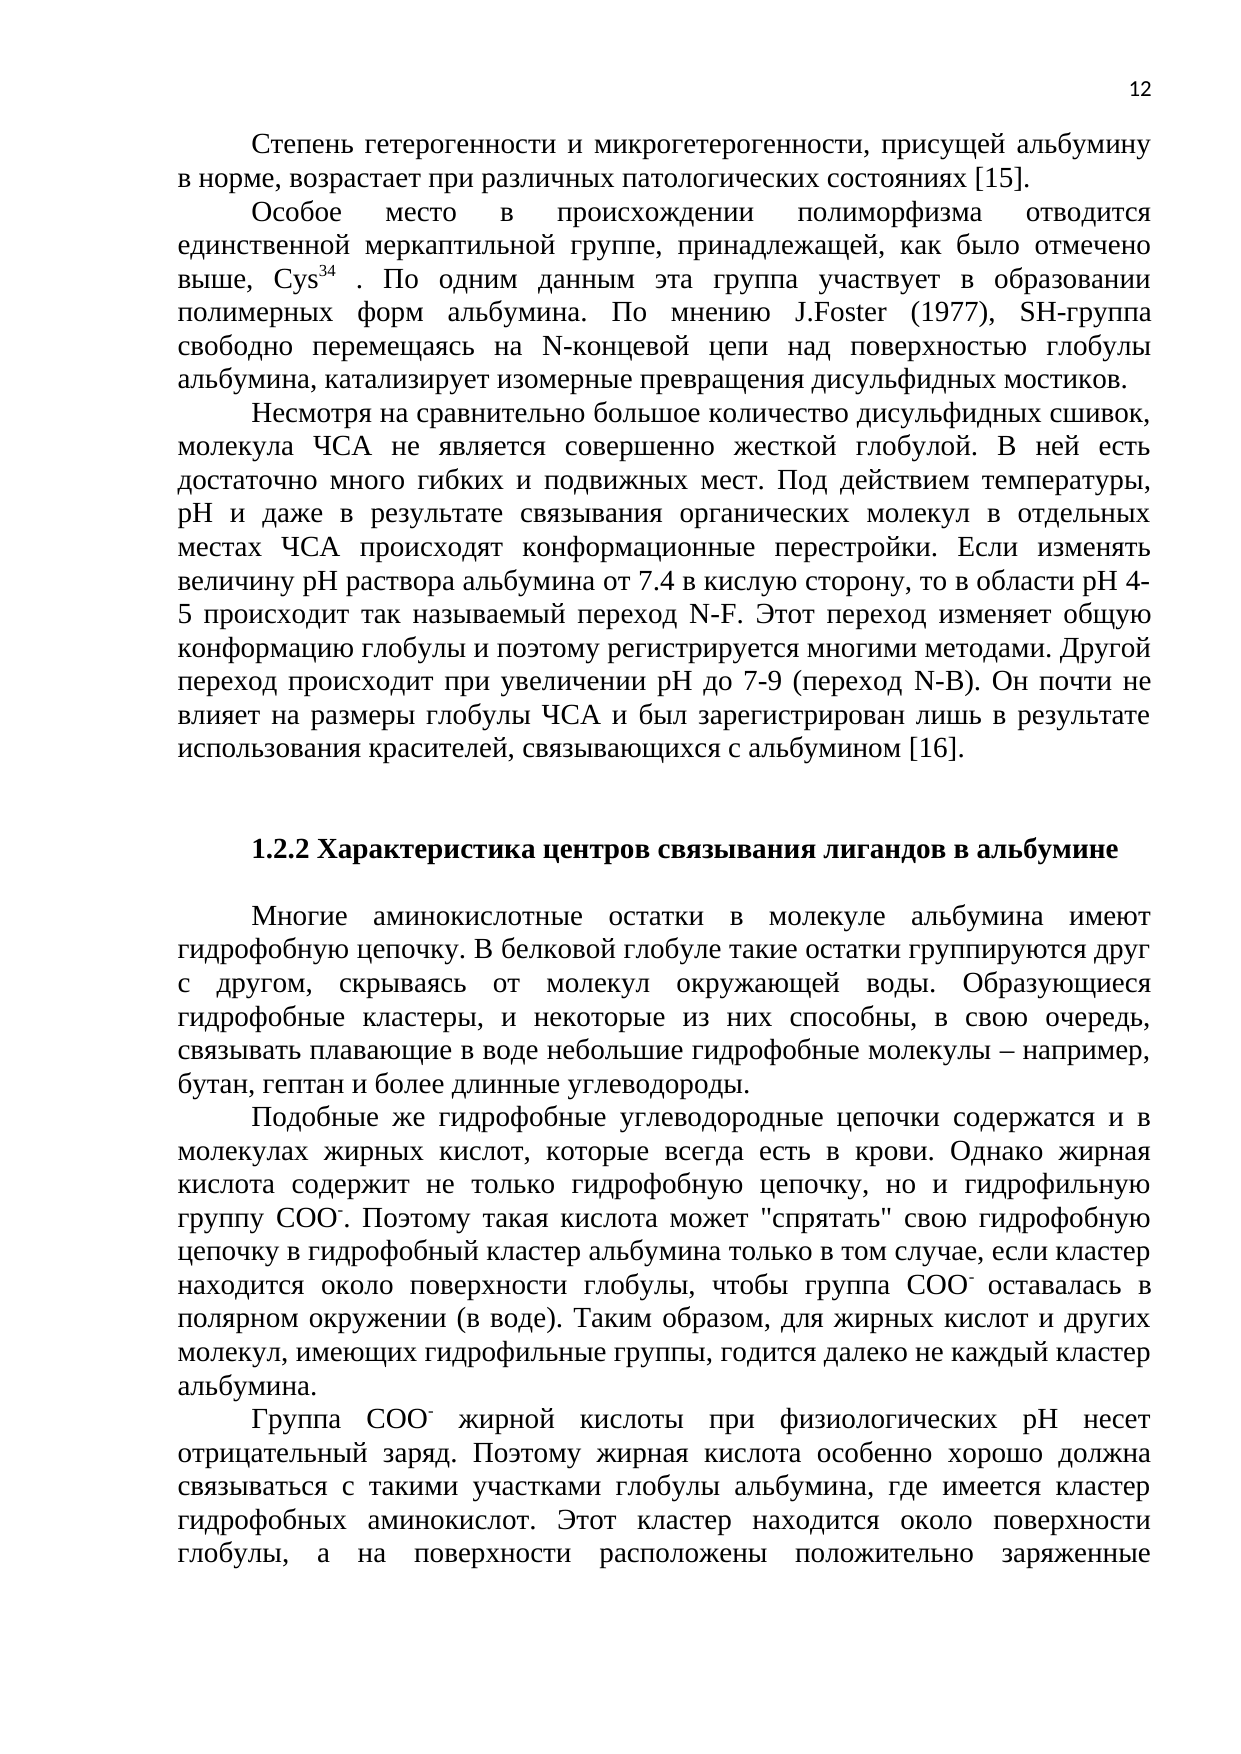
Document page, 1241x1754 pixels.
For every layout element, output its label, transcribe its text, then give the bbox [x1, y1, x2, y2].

text 1.2.2 Характеристика центров связывания лигандов в альбумине [177, 831, 1152, 864]
text Многие аминокислотные остатки в молекуле альбумина имеют гидрофобную цепочку. В белковой глобуле такие остатки группируются друг с другом, скрываясь от молекул окружающей воды. Образующиеся гидрофобные кластеры, и некоторые из них способны, в свою очередь, связывать плавающие в воде небольшие гидрофобные молекулы – например, бутан, гептан и более длинные углеводороды. [177, 898, 1152, 1099]
text Особое место в происхождении полиморфизма отводится единственной меркаптильной группе, принадлежащей, как было отмечено выше, Cys34 . По одним данным эта группа участвует в образовании полимерных форм альбумина. По мнению J.Foster (1977), SH-группа свободно перемещаясь на N-концевой цепи над поверхностью глобулы альбумина, катализирует изомерные превращения дисульфидных мостиков. [177, 194, 1152, 395]
text Подобные же гидрофобные углеводородные цепочки содержатся и в молекулах жирных кислот, которые всегда есть в крови. Однако жирная кислота содержит не только гидрофобную цепочку, но и гидрофильную группу СОО-. Поэтому такая кислота может "спрятать" свою гидрофобную цепочку в гидрофобный кластер альбумина только в том случае, если кластер находится около поверхности глобулы, чтобы группа СОО- оставалась в полярном окружении (в воде). Таким образом, для жирных кислот и других молекул, имеющих гидрофильные группы, годится далеко не каждый кластер альбумина. [177, 1099, 1152, 1401]
text Несмотря на сравнительно большое количество дисульфидных сшивок, молекула ЧСА не является совершенно жесткой глобулой. В ней есть достаточно много гибких и подвижных мест. Под действием температуры, рН и даже в результате связывания органических молекул в отдельных местах ЧСА происходят конформационные перестройки. Если изменять величину рН раствора альбумина от 7.4 в кислую сторону, то в области рН 4-5 происходит так называемый переход N-F. Этот переход изменяет общую конформацию глобулы и поэтому регистрируется многими методами. Другой переход происходит при увеличении рН до 7-9 (переход N-B). Он почти не влияет на размеры глобулы ЧСА и был зарегистрирован лишь в результате использования красителей, связывающихся с альбумином [16]. [177, 395, 1152, 764]
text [177, 1401, 1152, 1569]
text Степень гетерогенности и микрогетерогенности, присущей альбумину в норме, возрастает при различных патологических состояниях [15]. [177, 127, 1152, 194]
